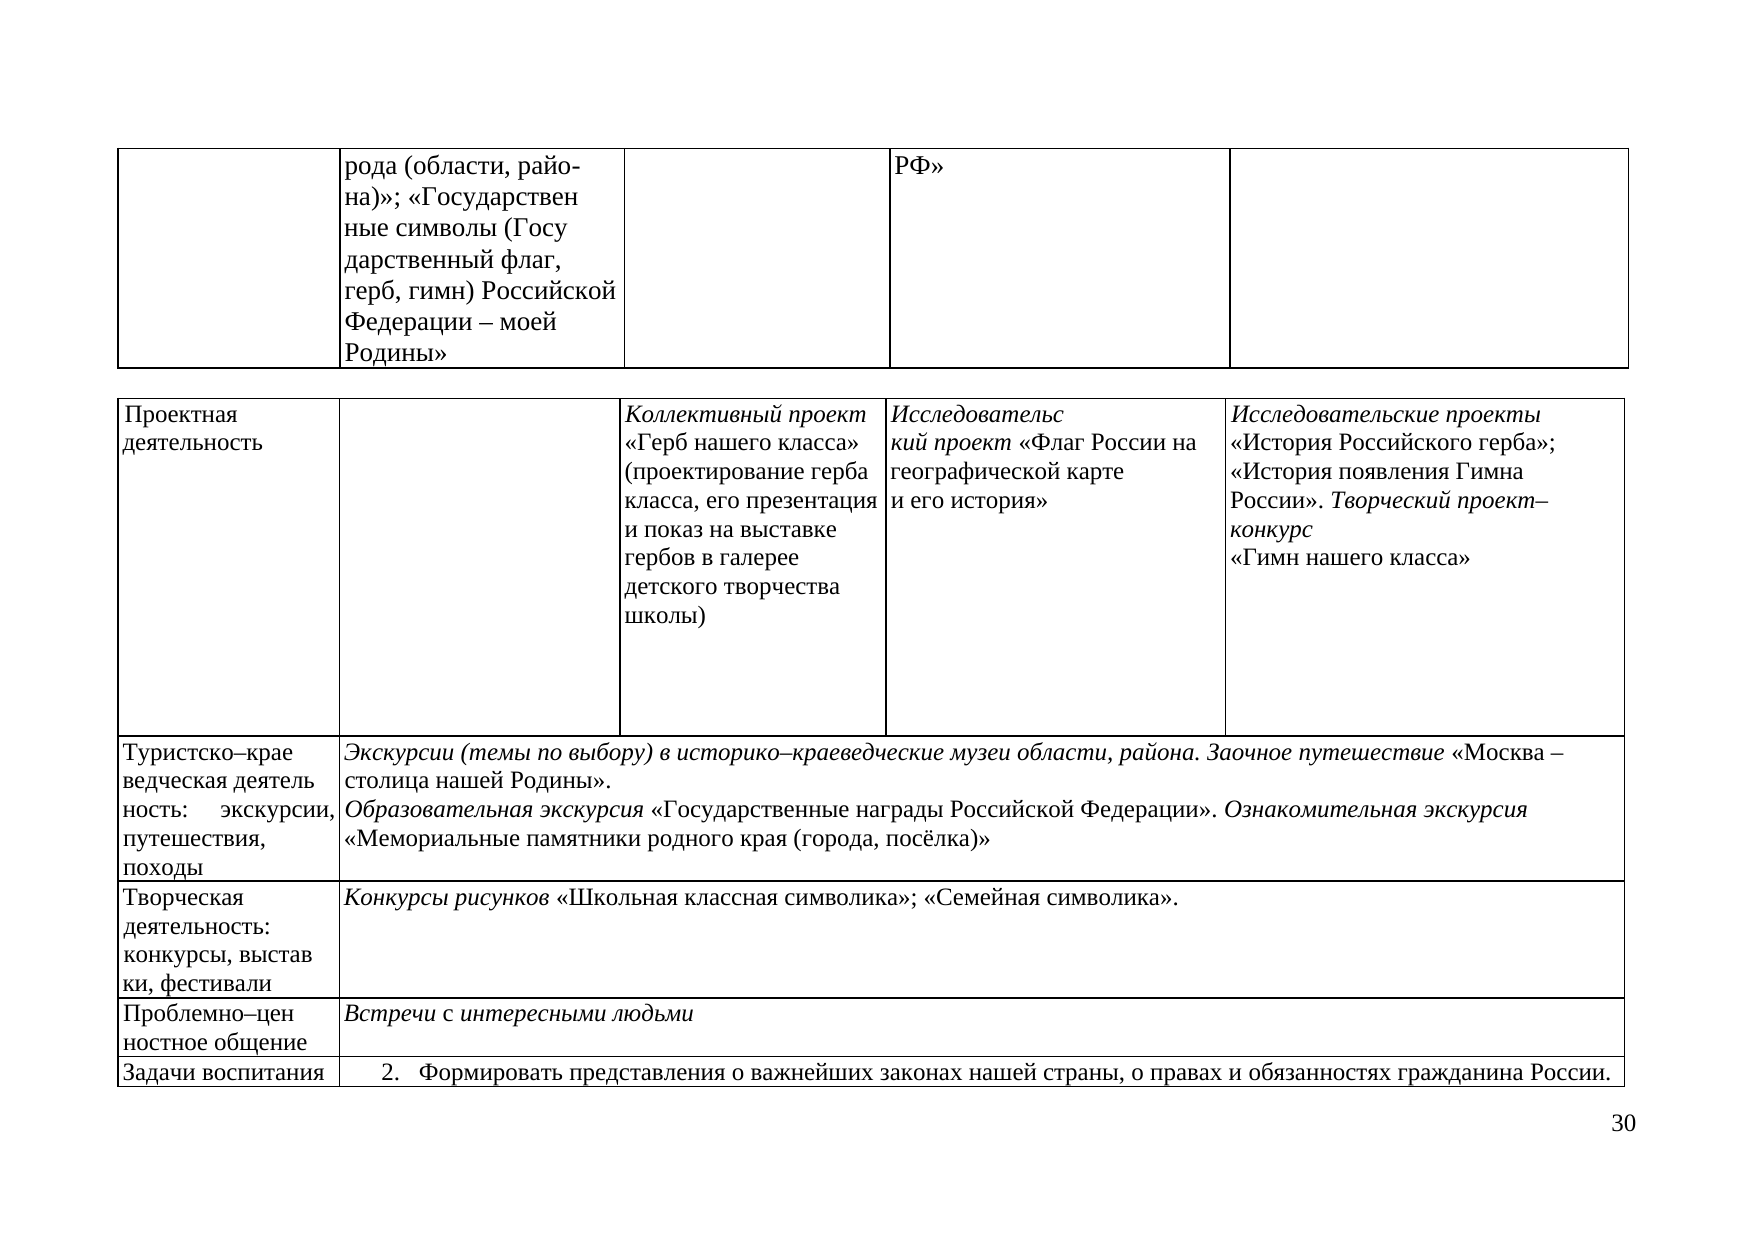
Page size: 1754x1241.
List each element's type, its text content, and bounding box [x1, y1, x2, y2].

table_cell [625, 149, 889, 367]
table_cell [340, 1057, 1624, 1086]
table_header Коллективный проект «Герб нашего класса» (проектирование герба класса, его презентация и показ на выставке гербов в галерее детского творчества школы) [621, 399, 885, 735]
table_header Исследовательс кий проект «Флаг России на географической карте и его история» [887, 399, 1225, 735]
table_header Проектная деятельность [119, 399, 339, 735]
table_header [340, 399, 619, 735]
table_header Исследовательские проекты «История Российского герба»; «История появления Гимна России». Творческий проект–конкурс «Гимн нашего класса» [1226, 399, 1624, 735]
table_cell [891, 149, 1229, 367]
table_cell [119, 1057, 339, 1086]
table_cell Встречи с интересными людьми [340, 999, 1624, 1056]
table_cell Экскурсии (темы по выбору) в историко–краеведческие музеи области, района. Заочное путешествие «Москва – столица нашей Родины». Образовательная экскурсия «Государственные награды Российской Федерации». Ознакомительная экскурсия «Мемориальные памятники родного края (города, посёлка)» [340, 737, 1624, 880]
table_cell Туристско–крае ведческая деятель ность: экскурсии, путешествия, походы [119, 737, 339, 880]
table_cell Творческая деятельность: конкурсы, выстав ки, фестивали [119, 882, 339, 997]
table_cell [119, 149, 339, 367]
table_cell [341, 149, 624, 367]
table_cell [1231, 149, 1628, 367]
table_cell Проблемно–цен ностное общение [119, 999, 339, 1056]
table_cell Конкурсы рисунков «Школьная классная символика»; «Семейная символика». [340, 882, 1624, 997]
